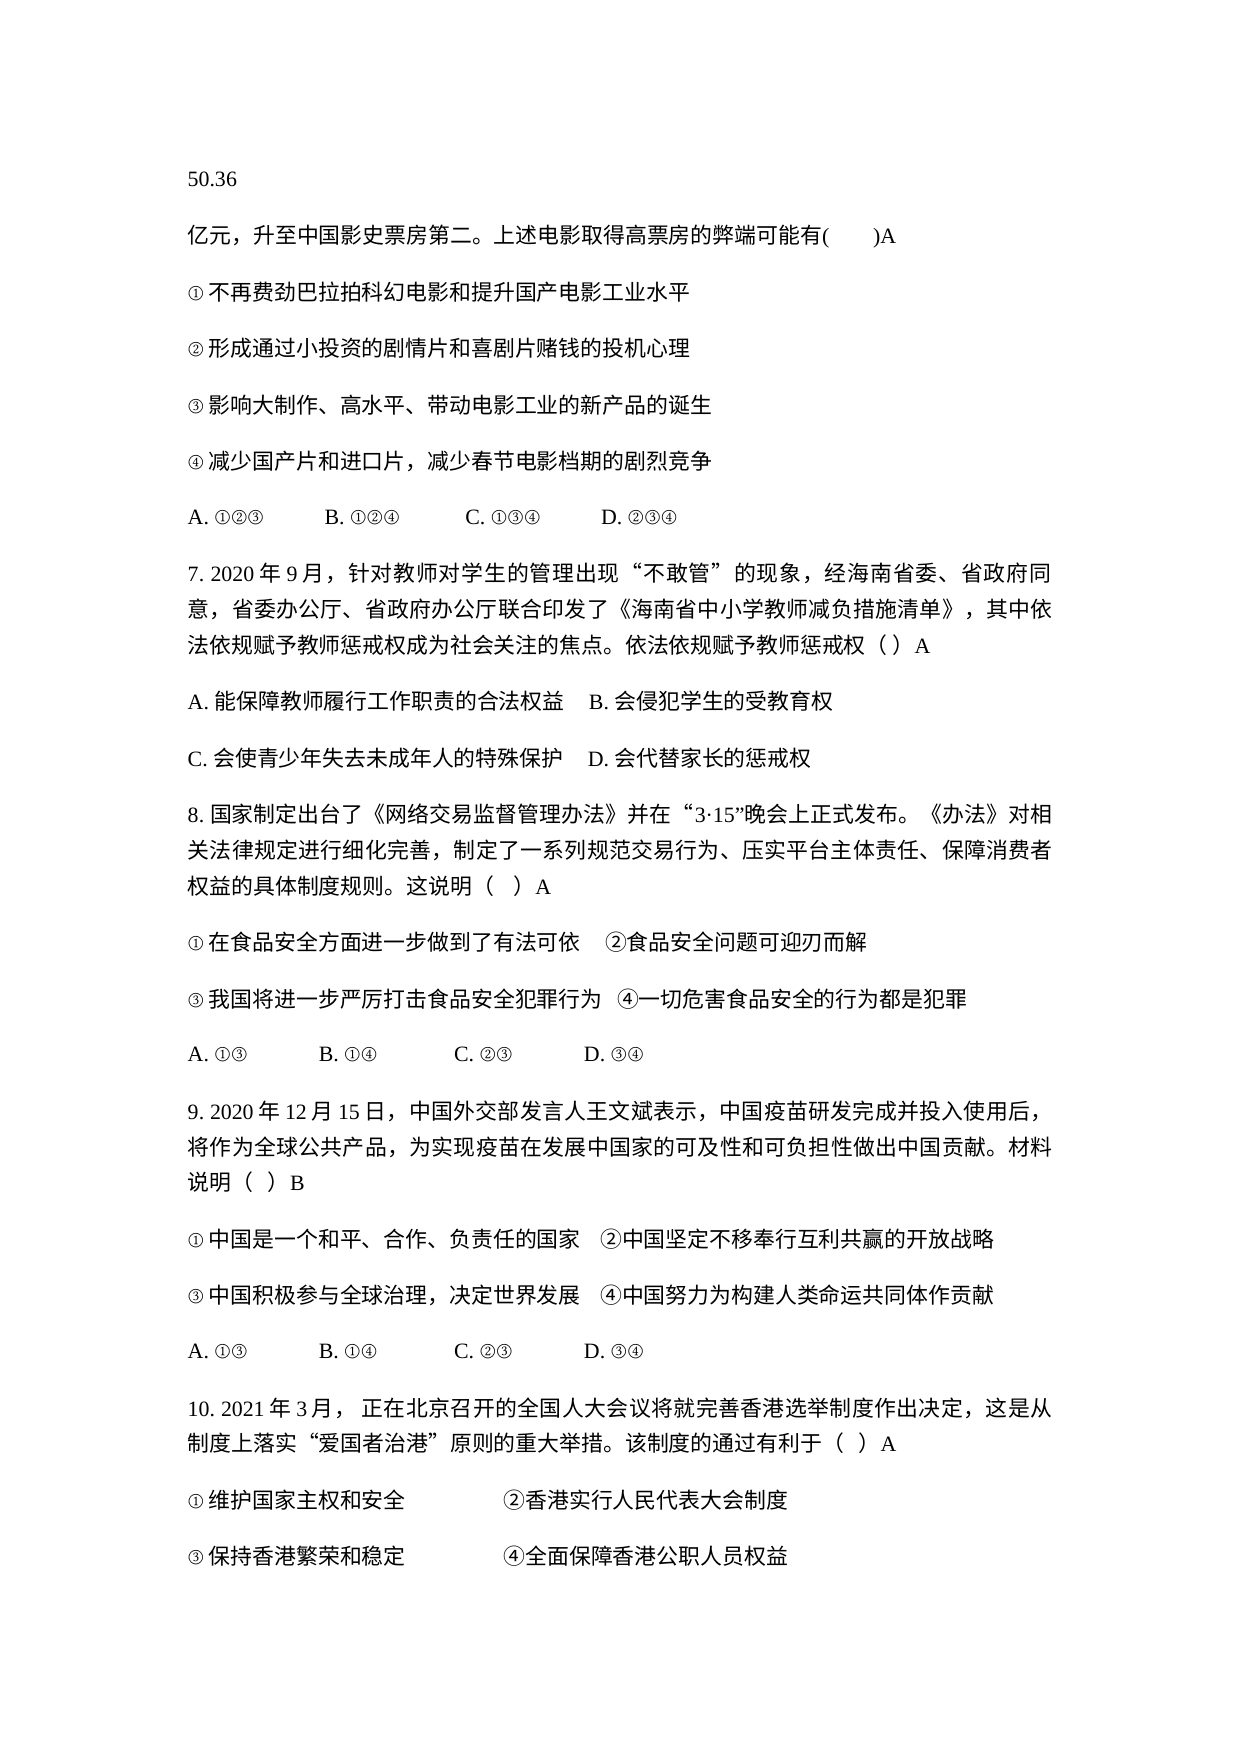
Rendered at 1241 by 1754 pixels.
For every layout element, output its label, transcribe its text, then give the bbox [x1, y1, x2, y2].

text ③保持香港繁荣和稳定 ④全面保障香港公职人员权益 [187, 1539, 1053, 1571]
text ④减少国产片和进口片，减少春节电影档期的剧烈竞争 [187, 444, 1053, 476]
text A. 能保障教师履行工作职责的合法权益 B. 会侵犯学生的受教育权 [187, 684, 1053, 716]
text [187, 162, 1053, 194]
text 9. 2020年12月15日，中国外交部发言人王文斌表示，中国疫苗研发完成并投入使用后，将作为全球公共产品，为实现疫苗在发展中国家的可及性和可负担性做出中国贡献。材料说明（ ）B [187, 1093, 1053, 1197]
text ③中国积极参与全球治理，决定世界发展 ④中国努力为构建人类命运共同体作贡献 [187, 1278, 1053, 1310]
text ③影响大制作、高水平、带动电影工业的新产品的诞生 [187, 387, 1053, 420]
text ①在食品安全方面进一步做到了有法可依 ②食品安全问题可迎刃而解 [187, 925, 1053, 957]
text 7. 2020年9月，针对教师对学生的管理出现“不敢管”的现象，经海南省委、省政府同意，省委办公厅、省政府办公厅联合印发了《海南省中小学教师减负措施清单》，其中依法依规赋予教师惩戒权成为社会关注的焦点。依法依规赋予教师惩戒权（ ）A [187, 556, 1053, 660]
text 8. 国家制定出台了《网络交易监督管理办法》并在“3·15”晚会上正式发布。《办法》对相关法律规定进行细化完善，制定了一系列规范交易行为、压实平台主体责任、保障消费者权益的具体制度规则。这说明（ ）A [187, 797, 1053, 901]
text ②形成通过小投资的剧情片和喜剧片赌钱的投机心理 [187, 331, 1053, 363]
text ①维护国家主权和安全 ②香港实行人民代表大会制度 [187, 1482, 1053, 1515]
text A. ①③ B. ①④ C. ②③ D. ③④ [187, 1038, 1053, 1070]
text ③我国将进一步严厉打击食品安全犯罪行为 ④一切危害食品安全的行为都是犯罪 [187, 981, 1053, 1014]
text 亿元，升至中国影史票房第二。上述电影取得高票房的弊端可能有( )A [187, 218, 1053, 250]
text A. ①②③ B. ①②④ C. ①③④ D. ②③④ [187, 500, 1053, 533]
text ①中国是一个和平、合作、负责任的国家 ②中国坚定不移奉行互利共赢的开放战略 [187, 1221, 1053, 1254]
text A. ①③ B. ①④ C. ②③ D. ③④ [187, 1334, 1053, 1367]
text 10. 2021年3月， 正在北京召开的全国人大会议将就完善香港选举制度作出决定，这是从制度上落实“爱国者治港”原则的重大举措。该制度的通过有利于（ ）A [187, 1390, 1053, 1458]
text C. 会使青少年失去未成年人的特殊保护 D. 会代替家长的惩戒权 [187, 740, 1053, 773]
text ①不再费劲巴拉拍科幻电影和提升国产电影工业水平 [187, 274, 1053, 307]
